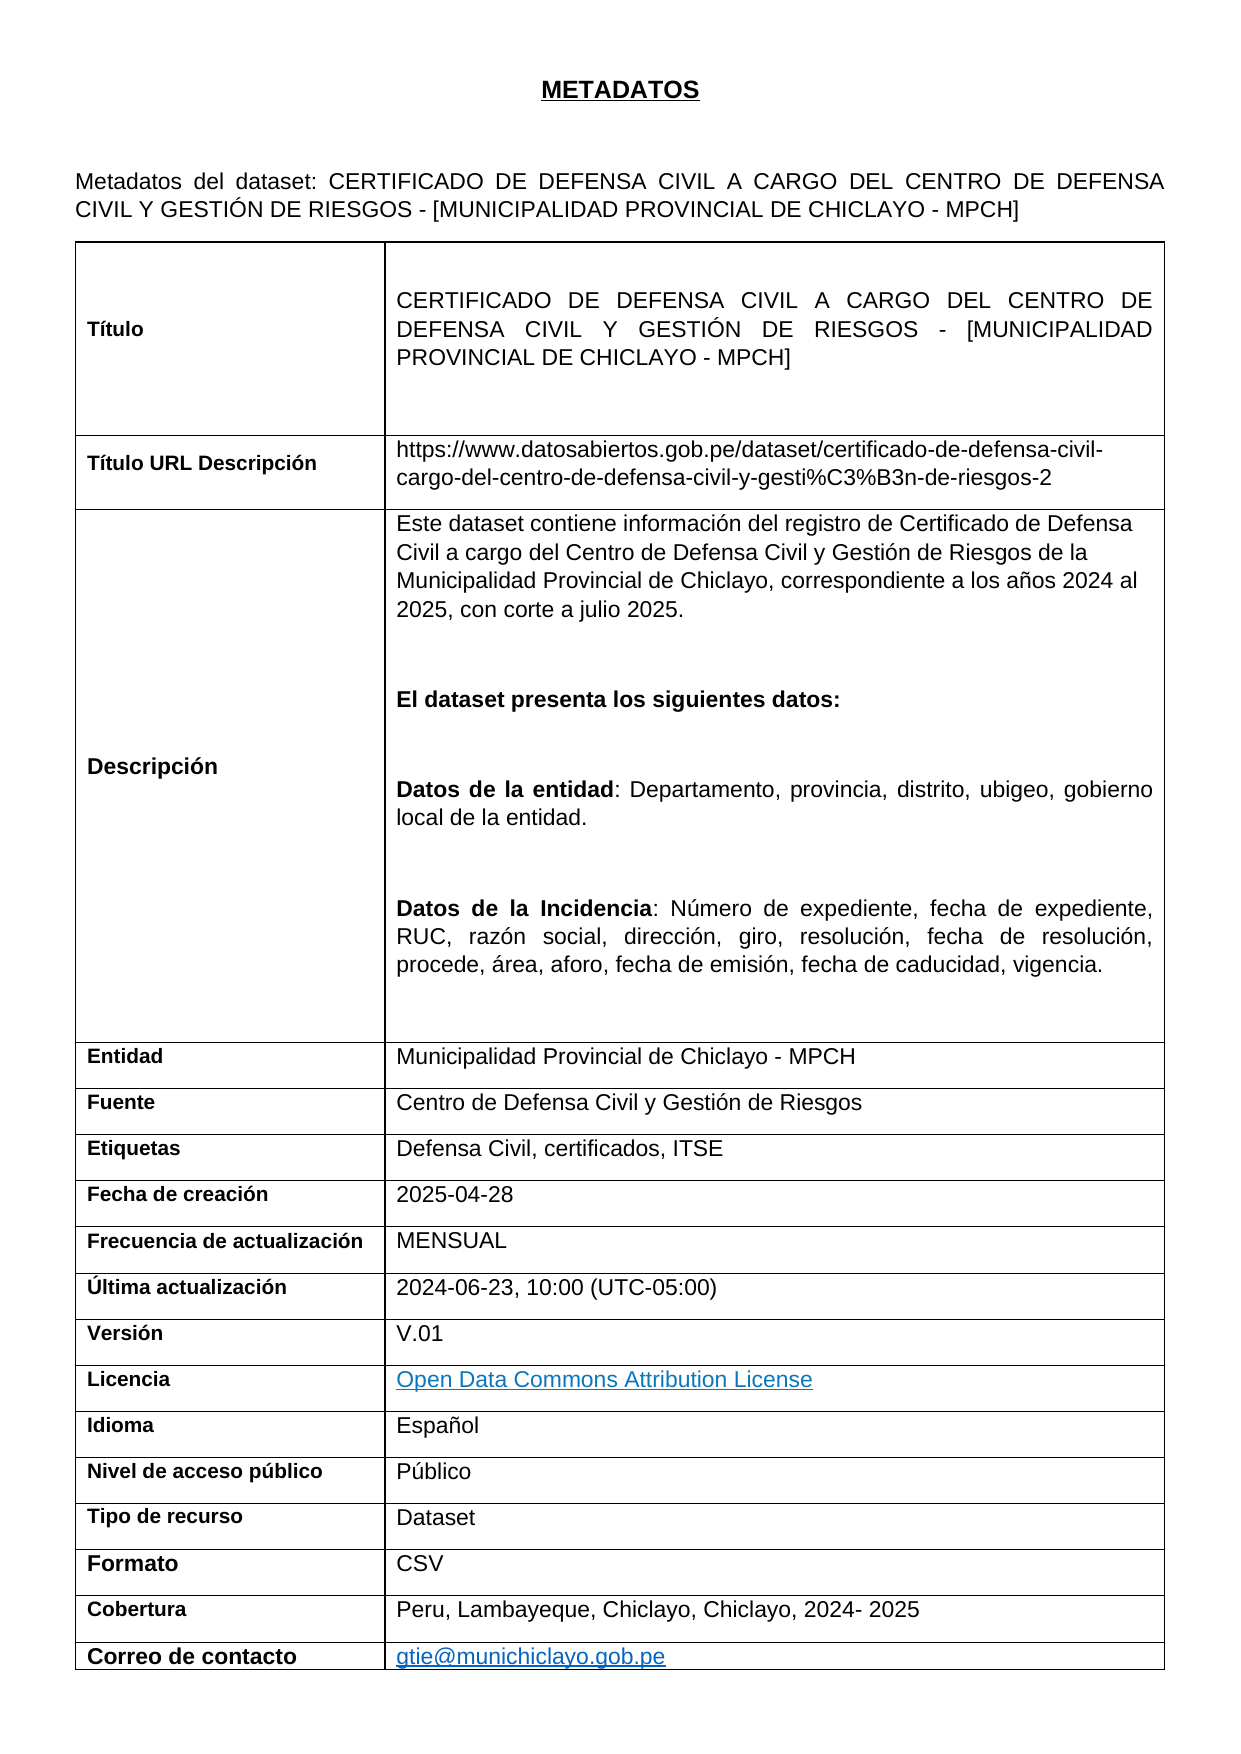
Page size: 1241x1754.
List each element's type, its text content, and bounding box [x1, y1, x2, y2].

table_cell Español [386, 1412, 1164, 1457]
table_cell Centro de Defensa Civil y Gestión de Riesgos [386, 1089, 1164, 1134]
table_cell Defensa Civil, certificados, ITSE [386, 1135, 1164, 1180]
text Metadatos del dataset: CERTIFICADO DE DEFENSA CIVIL A CARGO DEL CENTRO DE DEFENSA CIVIL Y GESTIÓN DE RIESGOS - [MUNICIPALIDAD PROVINCIAL DE CHICLAYO - MPCH] [75, 168, 1165, 223]
table_cell Nivel de acceso público [76, 1458, 384, 1503]
table_cell Versión [76, 1320, 384, 1365]
table_cell Última actualización [76, 1274, 384, 1318]
table_cell Cobertura [76, 1596, 384, 1642]
table_cell Idioma [76, 1412, 384, 1457]
table_cell Fecha de creación [76, 1181, 384, 1226]
table_cell Este dataset contiene información del registro de Certificado de Defensa Civil a cargo del Centro de Defensa Civil y Gestión de Riesgos de la Municipalidad Provincial de Chiclayo, correspondiente a los años 2024 al 2025, con corte a julio 2025. El dataset presenta los siguientes datos: Datos de la entidad: Departamento, provincia, distrito, ubigeo, gobierno local de la entidad. Datos de la Incidencia: Número de expediente, fecha de expediente, RUC, razón social, dirección, giro, resolución, fecha de resolución, procede, área, aforo, fecha de emisión, fecha de caducidad, vigencia. [386, 510, 1164, 1042]
table_header CERTIFICADO DE DEFENSA CIVIL A CARGO DEL CENTRO DE DEFENSA CIVIL Y GESTIÓN DE RIESGOS - [MUNICIPALIDAD PROVINCIAL DE CHICLAYO - MPCH] [386, 243, 1164, 434]
table_header Título [76, 243, 384, 434]
table_cell Formato [76, 1550, 384, 1595]
table_cell Peru, Lambayeque, Chiclayo, Chiclayo, 2024- 2025 [386, 1596, 1164, 1642]
table_cell Entidad [76, 1043, 384, 1088]
table_cell Público [386, 1458, 1164, 1503]
table_cell Frecuencia de actualización [76, 1227, 384, 1272]
table_cell Correo de contacto [76, 1643, 384, 1669]
table_cell Open Data Commons Attribution License [386, 1366, 1164, 1411]
table_cell Dataset [386, 1504, 1164, 1549]
table_cell Tipo de recurso [76, 1504, 384, 1549]
table_cell V.01 [386, 1320, 1164, 1365]
table_cell Licencia [76, 1366, 384, 1411]
table_cell Municipalidad Provincial de Chiclayo - MPCH [386, 1043, 1164, 1088]
table_cell 2024-06-23, 10:00 (UTC-05:00) [386, 1274, 1164, 1318]
text METADATOS [75, 75, 1165, 104]
table_cell 2025-04-28 [386, 1181, 1164, 1226]
table_cell CSV [386, 1550, 1164, 1595]
table_cell Título URL Descripción [76, 436, 384, 509]
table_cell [386, 1643, 1164, 1669]
table_cell Fuente [76, 1089, 384, 1134]
table_cell MENSUAL [386, 1227, 1164, 1272]
table_cell Descripción [76, 510, 384, 1042]
table_cell https://www.datosabiertos.gob.pe/dataset/certificado-de-defensa-civil-cargo-del-centro-de-defensa-civil-y-gesti%C3%B3n-de-riesgos-2 [386, 436, 1164, 509]
table_cell Etiquetas [76, 1135, 384, 1180]
